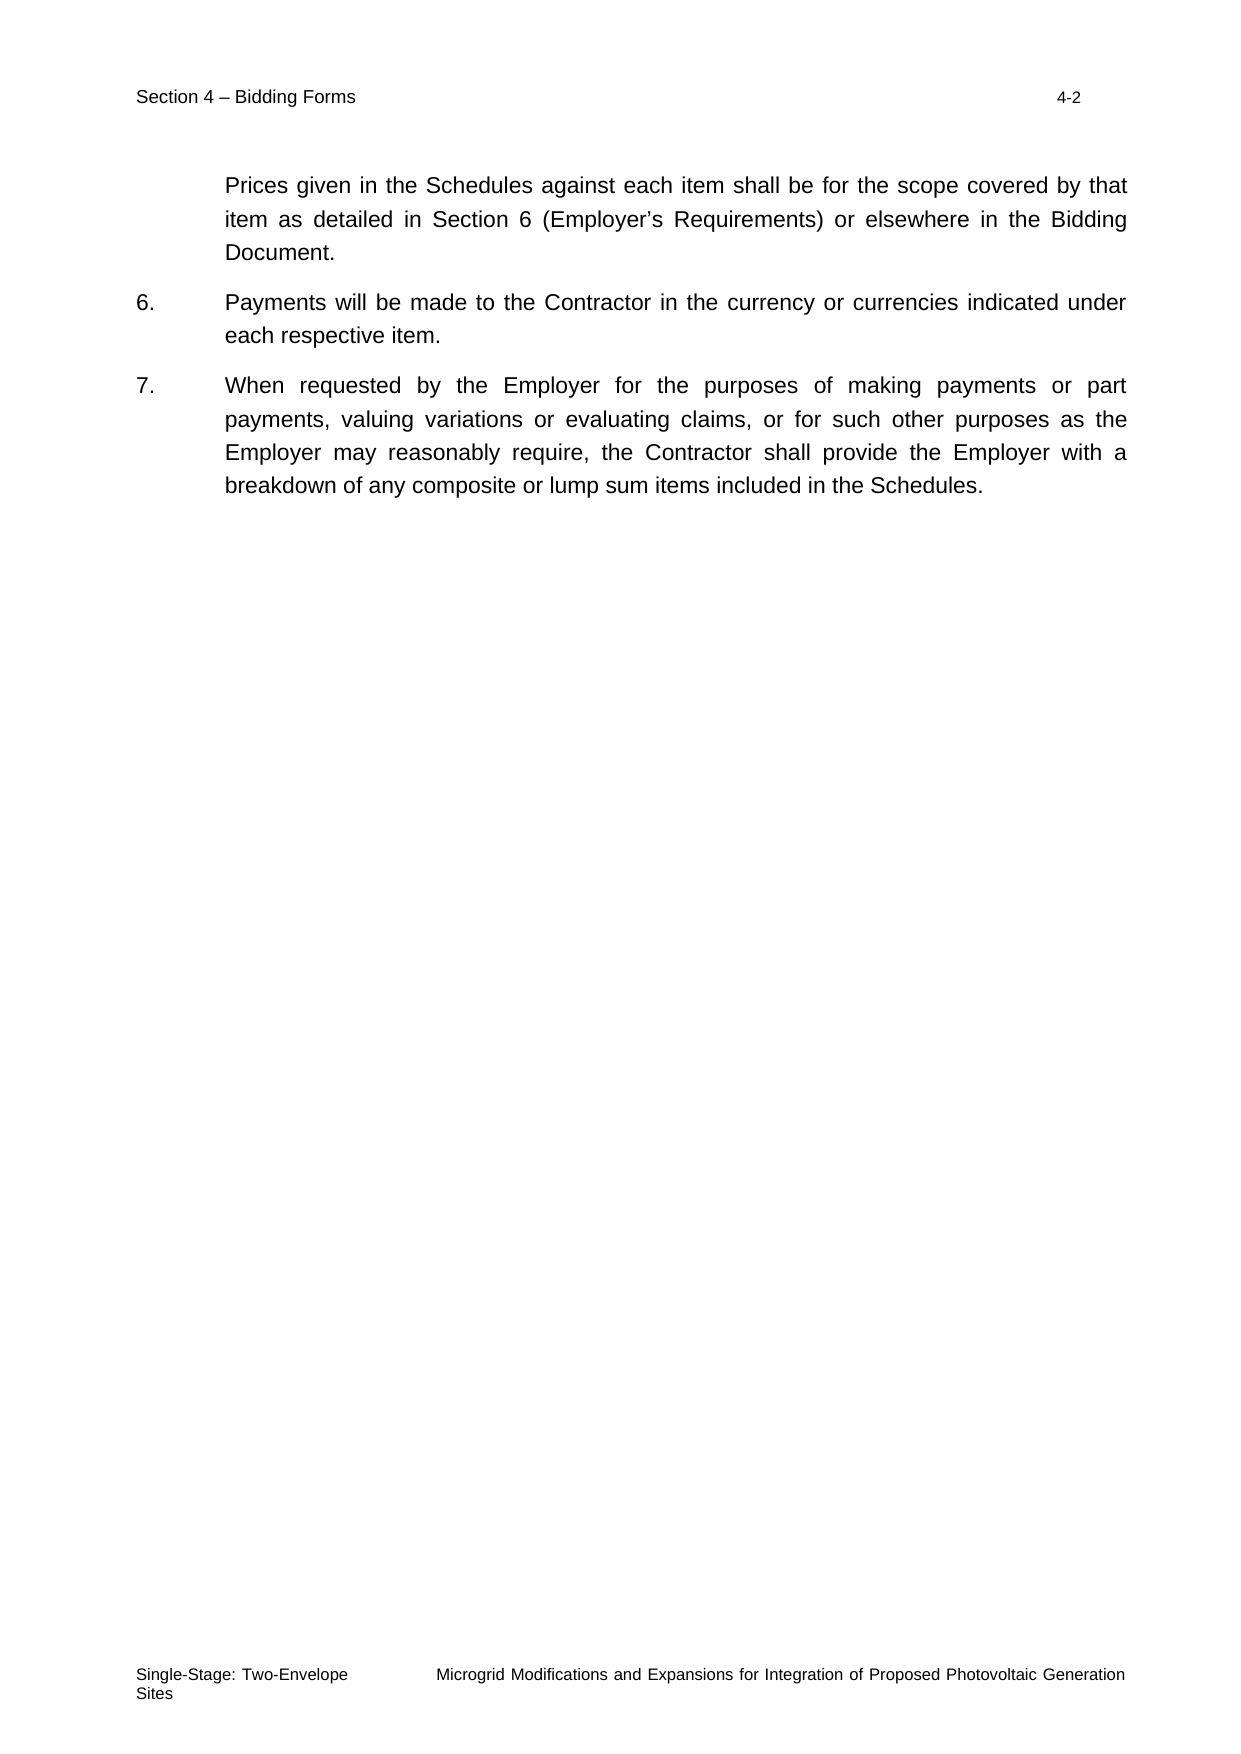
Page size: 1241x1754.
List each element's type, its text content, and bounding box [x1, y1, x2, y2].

text When requested by the Employer for the purposes of making payments or part payments, valuing variations or evaluating claims, or for such other purposes as the Employer may reasonably require, the Contractor shall provide the Employer with a breakdown of any composite or lump sum items included in the Schedules. [136, 365, 1128, 499]
text Payments will be made to the Contractor in the currency or currencies indicated under each respective item. [136, 282, 1128, 349]
text Prices given in the Schedules against each item shall be for the scope covered by that item as detailed in Section 6 (Employer’s Requirements) or elsewhere in the Bidding Document. [224, 165, 1128, 265]
